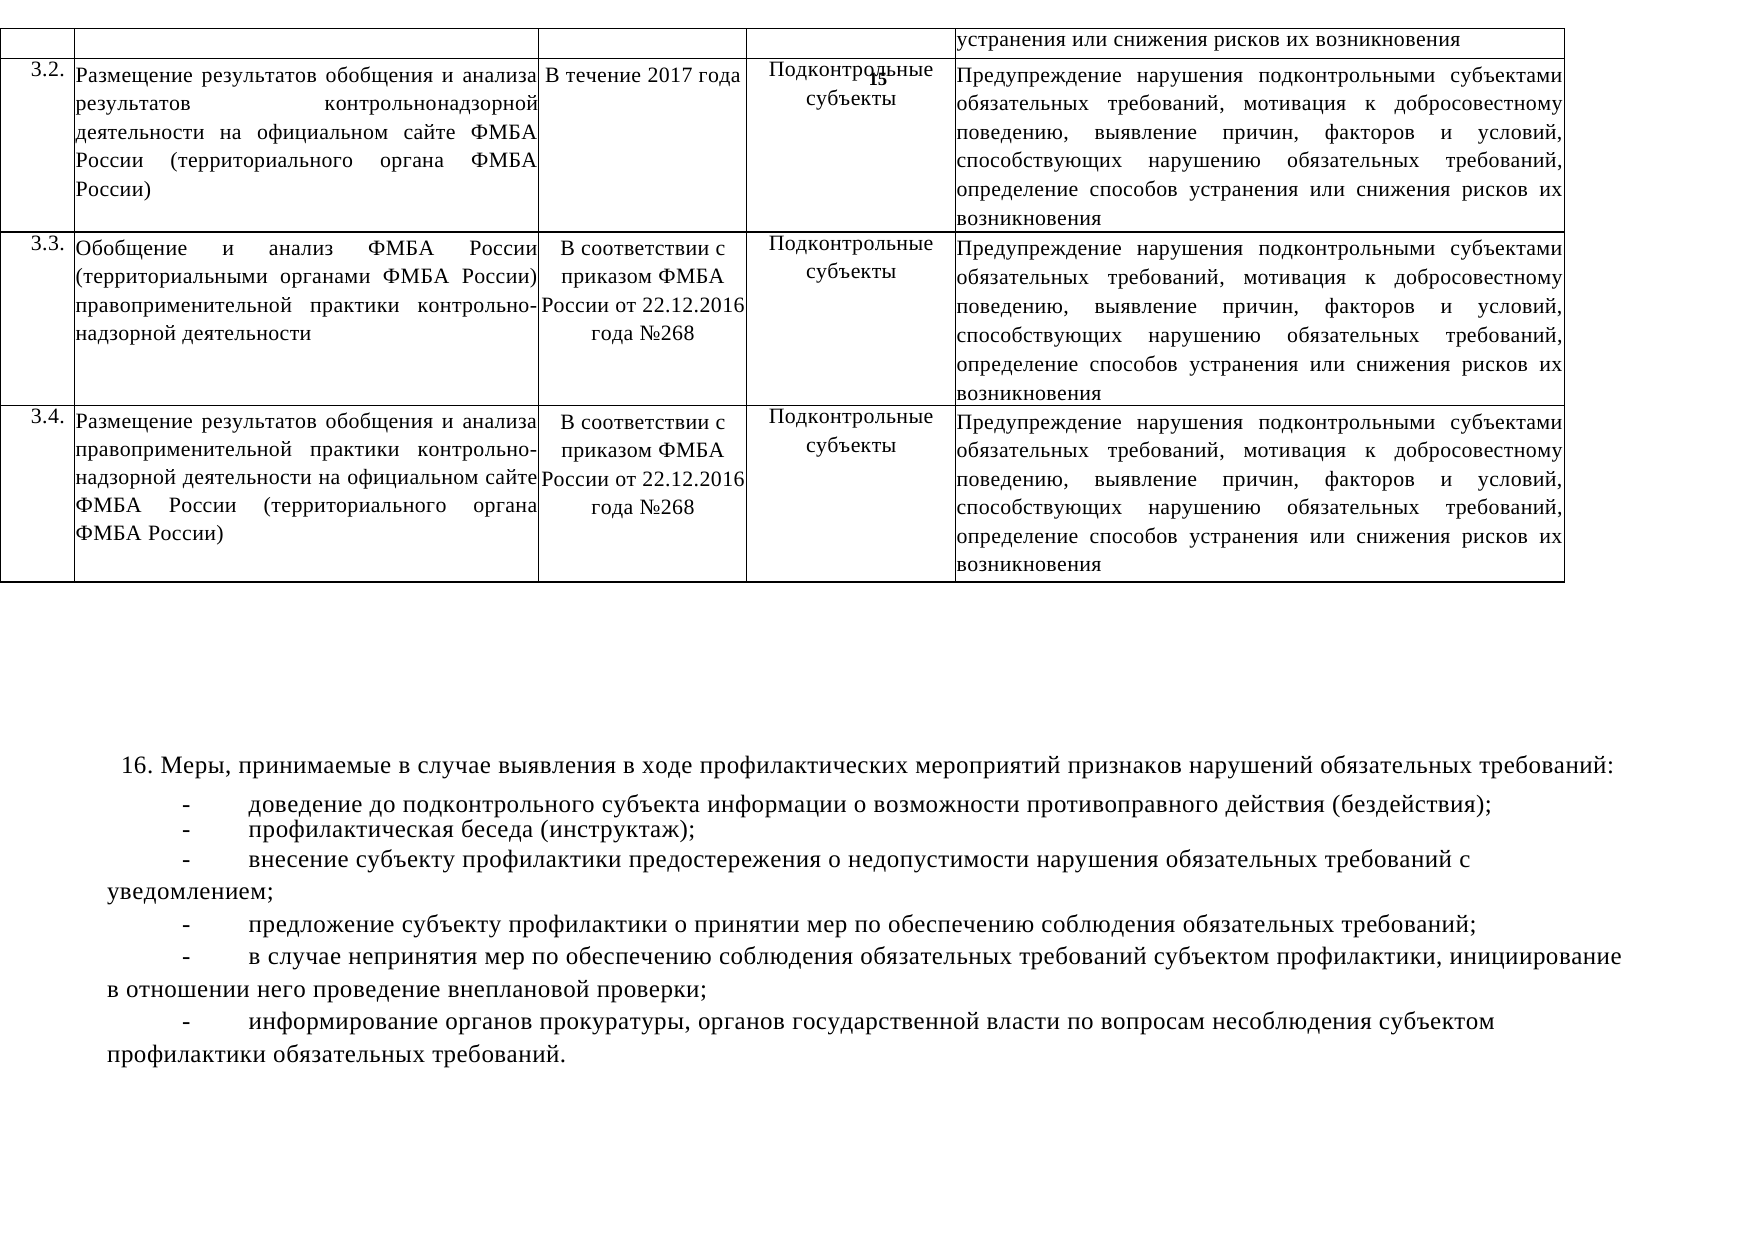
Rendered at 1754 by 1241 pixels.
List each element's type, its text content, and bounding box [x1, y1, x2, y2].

table_header [747, 29, 955, 58]
list профилактическая беседа (инструктаж); [107, 817, 1660, 842]
list доведение до подконтрольного субъекта информации о возможности противоправного действия (бездействия); [107, 792, 1660, 817]
table_cell В соответствии с приказом ФМБА России от 22.12.2016 года №268 [539, 406, 746, 581]
table_cell В соответствии с приказом ФМБА России от 22.12.2016 года №268 [539, 233, 746, 405]
table_cell 3.4. [1, 406, 74, 581]
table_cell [747, 59, 955, 231]
table_cell Размещение результатов обобщения и анализа правоприменительной практики контрольно-надзорной деятельности на официальном сайте ФМБА России (территориального органа ФМБА России) [75, 406, 538, 581]
table_cell Размещение результатов обобщения и анализа результатов контрольнонадзорной деятельности на официальном сайте ФМБА России (территориального органа ФМБА России) [75, 59, 538, 231]
list в случае непринятия мер по обеспечению соблюдения обязательных требований субъектом профилактики, инициирование в отношении него проведение внеплановой проверки; [107, 939, 1631, 1004]
table_cell Обобщение и анализ ФМБА России (территориальными органами ФМБА России) правоприменительной практики контрольно-надзорной деятельности [75, 233, 538, 405]
table_header устранения или снижения рисков их возникновения [956, 29, 1564, 58]
text 15 [868, 69, 887, 90]
table_header [75, 29, 538, 58]
table_cell Предупреждение нарушения подконтрольными субъектами обязательных требований, мотивация к добросовестному поведению, выявление причин, факторов и условий, способствующих нарушению обязательных требований, определение способов устранения или снижения рисков их возникновения [956, 233, 1564, 405]
list предложение субъекту профилактики о принятии мер по обеспечению соблюдения обязательных требований; [107, 906, 1660, 939]
list внесение субъекту профилактики предостережения о недопустимости нарушения обязательных требований с уведомлением; [107, 842, 1631, 906]
list информирование органов прокуратуры, органов государственной власти по вопросам несоблюдения субъектом профилактики обязательных требований. [107, 1004, 1631, 1069]
table_cell Предупреждение нарушения подконтрольными субъектами обязательных требований, мотивация к добросовестному поведению, выявление причин, факторов и условий, способствующих нарушению обязательных требований, определение способов устранения или снижения рисков их возникновения [956, 406, 1564, 581]
table_cell Подконтрольные субъекты [747, 406, 955, 581]
table_cell 3.3. [1, 233, 74, 405]
table_cell Предупреждение нарушения подконтрольными субъектами обязательных требований, мотивация к добросовестному поведению, выявление причин, факторов и условий, способствующих нарушению обязательных требований, определение способов устранения или снижения рисков их возникновения [956, 59, 1564, 231]
table_cell Подконтрольные субъекты [747, 233, 955, 405]
table_header [539, 29, 746, 58]
table_cell В течение 2017 года [539, 59, 746, 231]
text 16. Меры, принимаемые в случае выявления в ходе профилактических мероприятий признаков нарушений обязательных требований: [107, 747, 1631, 780]
table_cell 3.2. [1, 59, 74, 231]
table_header [1, 29, 74, 58]
